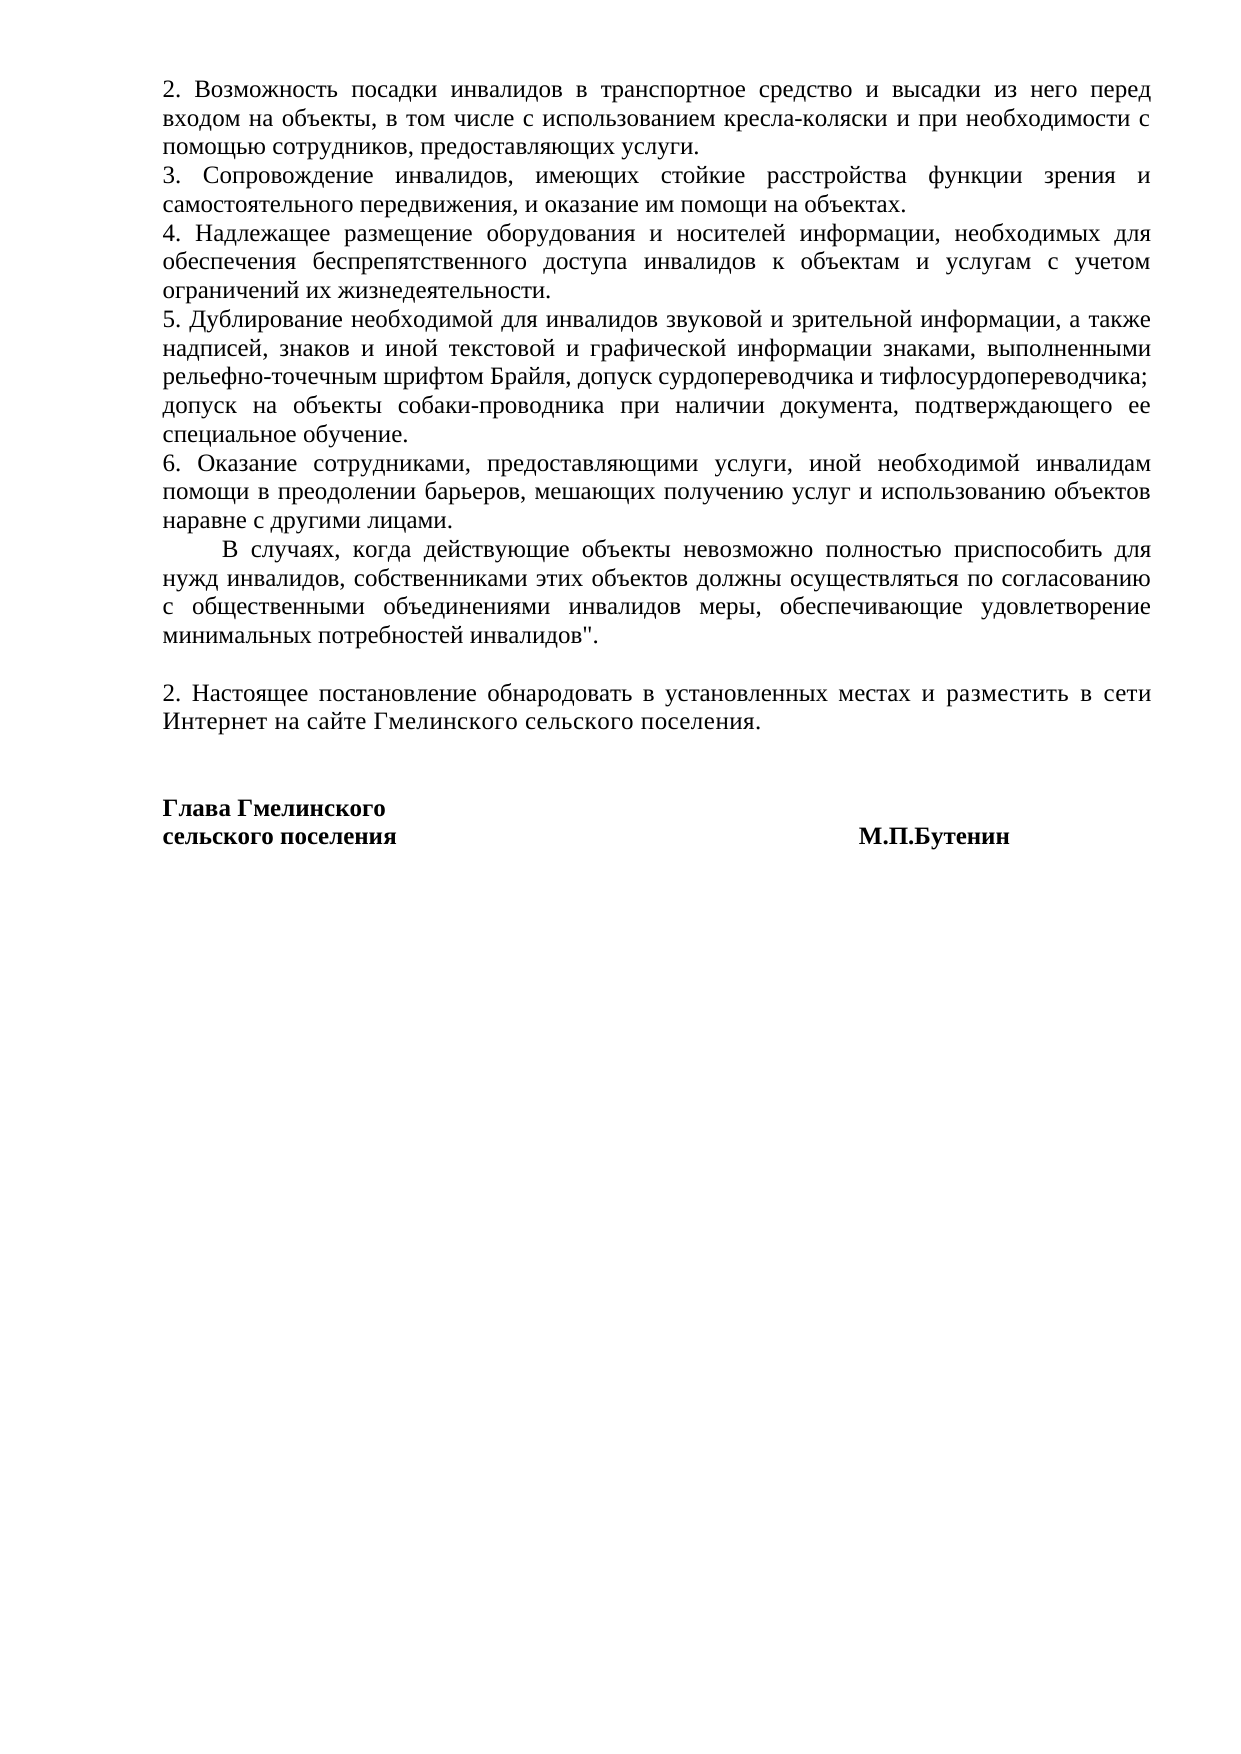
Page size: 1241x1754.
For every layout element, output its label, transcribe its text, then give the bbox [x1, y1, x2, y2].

text 2. Настоящее постановление обнародовать в установленных местах и разместить в сети Интернет на сайте Гмелинского сельского поселения. [162, 678, 1152, 735]
text 4. Надлежащее размещение оборудования и носителей информации, необходимых для обеспечения беспрепятственного доступа инвалидов к объектам и услугам с учетом ограничений их жизнедеятельности. [162, 218, 1152, 304]
text Глава Гмелинского [162, 793, 1152, 821]
text допуск на объекты собаки-проводника при наличии документа, подтверждающего ее специальное обучение. [162, 390, 1152, 448]
text 3. Сопровождение инвалидов, имеющих стойкие расстройства функции зрения и самостоятельного передвижения, и оказание им помощи на объектах. [162, 160, 1152, 218]
text сельского поселения М.П.Бутенин [162, 821, 1152, 850]
text 6. Оказание сотрудниками, предоставляющими услуги, иной необходимой инвалидам помощи в преодолении барьеров, мешающих получению услуг и использованию объектов наравне с другими лицами. [162, 448, 1152, 534]
text 2. Возможность посадки инвалидов в транспортное средство и высадки из него перед входом на объекты, в том числе с использованием кресла-коляски и при необходимости с помощью сотрудников, предоставляющих услуги. [162, 74, 1152, 160]
text 5. Дублирование необходимой для инвалидов звуковой и зрительной информации, а также надписей, знаков и иной текстовой и графической информации знаками, выполненными рельефно-точечным шрифтом Брайля, допуск сурдопереводчика и тифлосурдопереводчика; [162, 304, 1152, 390]
text В случаях, когда действующие объекты невозможно полностью приспособить для нужд инвалидов, собственниками этих объектов должны осуществляться по согласованию с общественными объединениями инвалидов меры, обеспечивающие удовлетворение минимальных потребностей инвалидов". [162, 534, 1152, 649]
